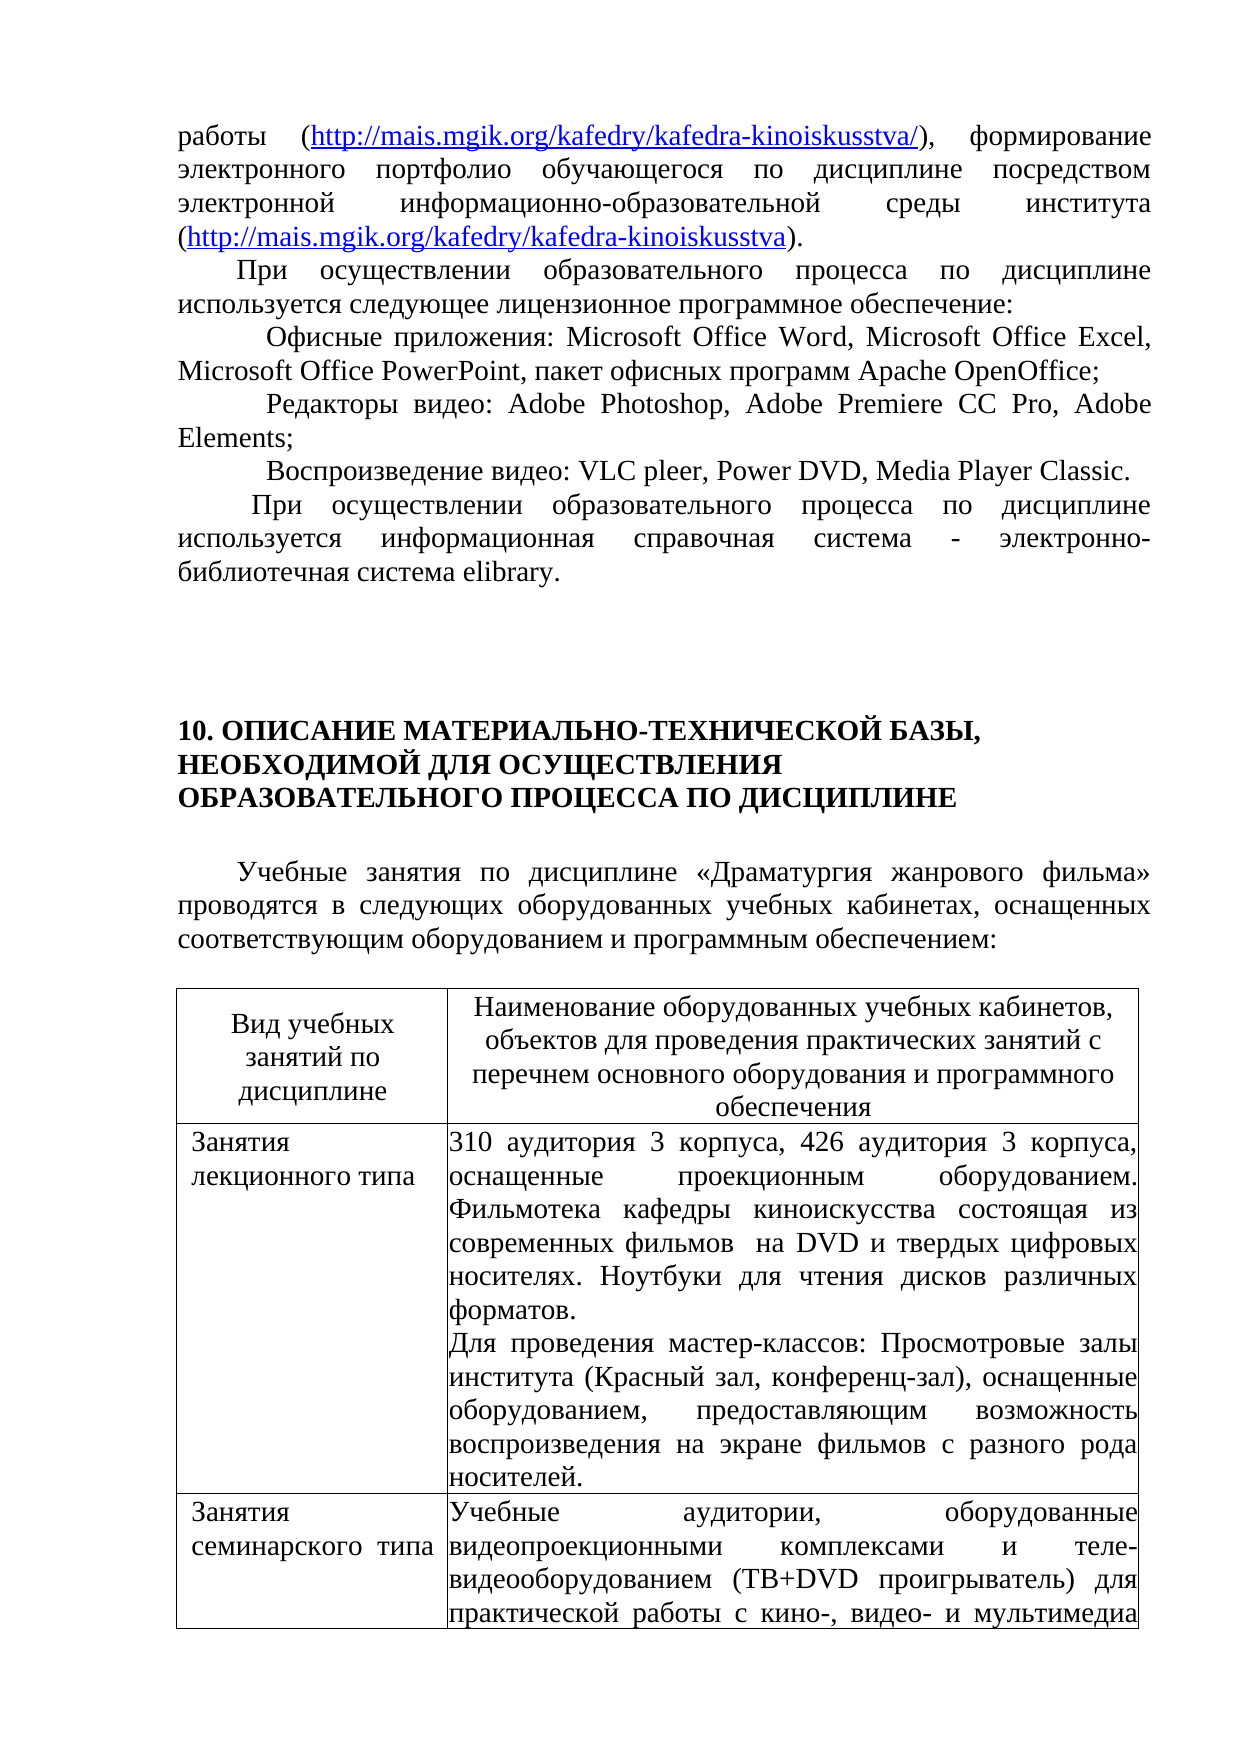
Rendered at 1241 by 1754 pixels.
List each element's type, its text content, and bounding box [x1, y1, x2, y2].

table_header Вид учебных занятий по дисциплине [177, 989, 447, 1123]
table_cell 310 аудитория 3 корпуса, 426 аудитория 3 корпуса, оснащенные проекционным оборудованием. Фильмотека кафедры киноискусства состоящая из современных фильмов на DVD и твердых цифровых носителях. Ноутбуки для чтения дисков различных форматов. Для проведения мастер-классов: Просмотровые залы института (Красный зал, конференц-зал), оснащенные оборудованием, предоставляющим возможность воспроизведения на экране фильмов с разного рода носителей. [448, 1124, 1138, 1493]
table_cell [448, 1494, 1138, 1628]
text Воспроизведение видео: VLC pleer, Power DVD, Media Player Classic. [177, 453, 1152, 487]
table_cell Занятия лекционного типа [177, 1124, 447, 1493]
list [177, 118, 1152, 252]
text 10. ОПИСАНИЕ МАТЕРИАЛЬНО-ТЕХНИЧЕСКОЙ БАЗЫ, НЕОБХОДИМОЙ ДЛЯ ОСУЩЕСТВЛЕНИЯ ОБРАЗОВАТЕЛЬНОГО ПРОЦЕССА ПО ДИСЦИПЛИНЕ [177, 713, 1014, 814]
text Учебные занятия по дисциплине «Драматургия жанрового фильма» проводятся в следующих оборудованных учебных кабинетах, оснащенных соответствующим оборудованием и программным обеспечением: [177, 854, 1152, 954]
table_header Наименование оборудованных учебных кабинетов, объектов для проведения практических занятий с перечнем основного оборудования и программного обеспечения [448, 989, 1138, 1123]
text При осуществлении образовательного процесса по дисциплине используется информационная справочная система - электронно-библиотечная система elibrary. [177, 487, 1152, 588]
text Офисные приложения: Microsoft Office Wогd, Microsoft Office Ехсеl, Microsoft Office PowегРоint, пакет офисных программ Apache OpenOffice; [177, 319, 1152, 386]
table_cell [177, 1494, 447, 1628]
list При осуществлении образовательного процесса по дисциплине используется следующее лицензионное программное обеспечение: [177, 252, 1152, 319]
text Редакторы видео: Adobe Photoshop, Adobe Premiere СС Pro, Adobe Elements; [177, 386, 1152, 453]
